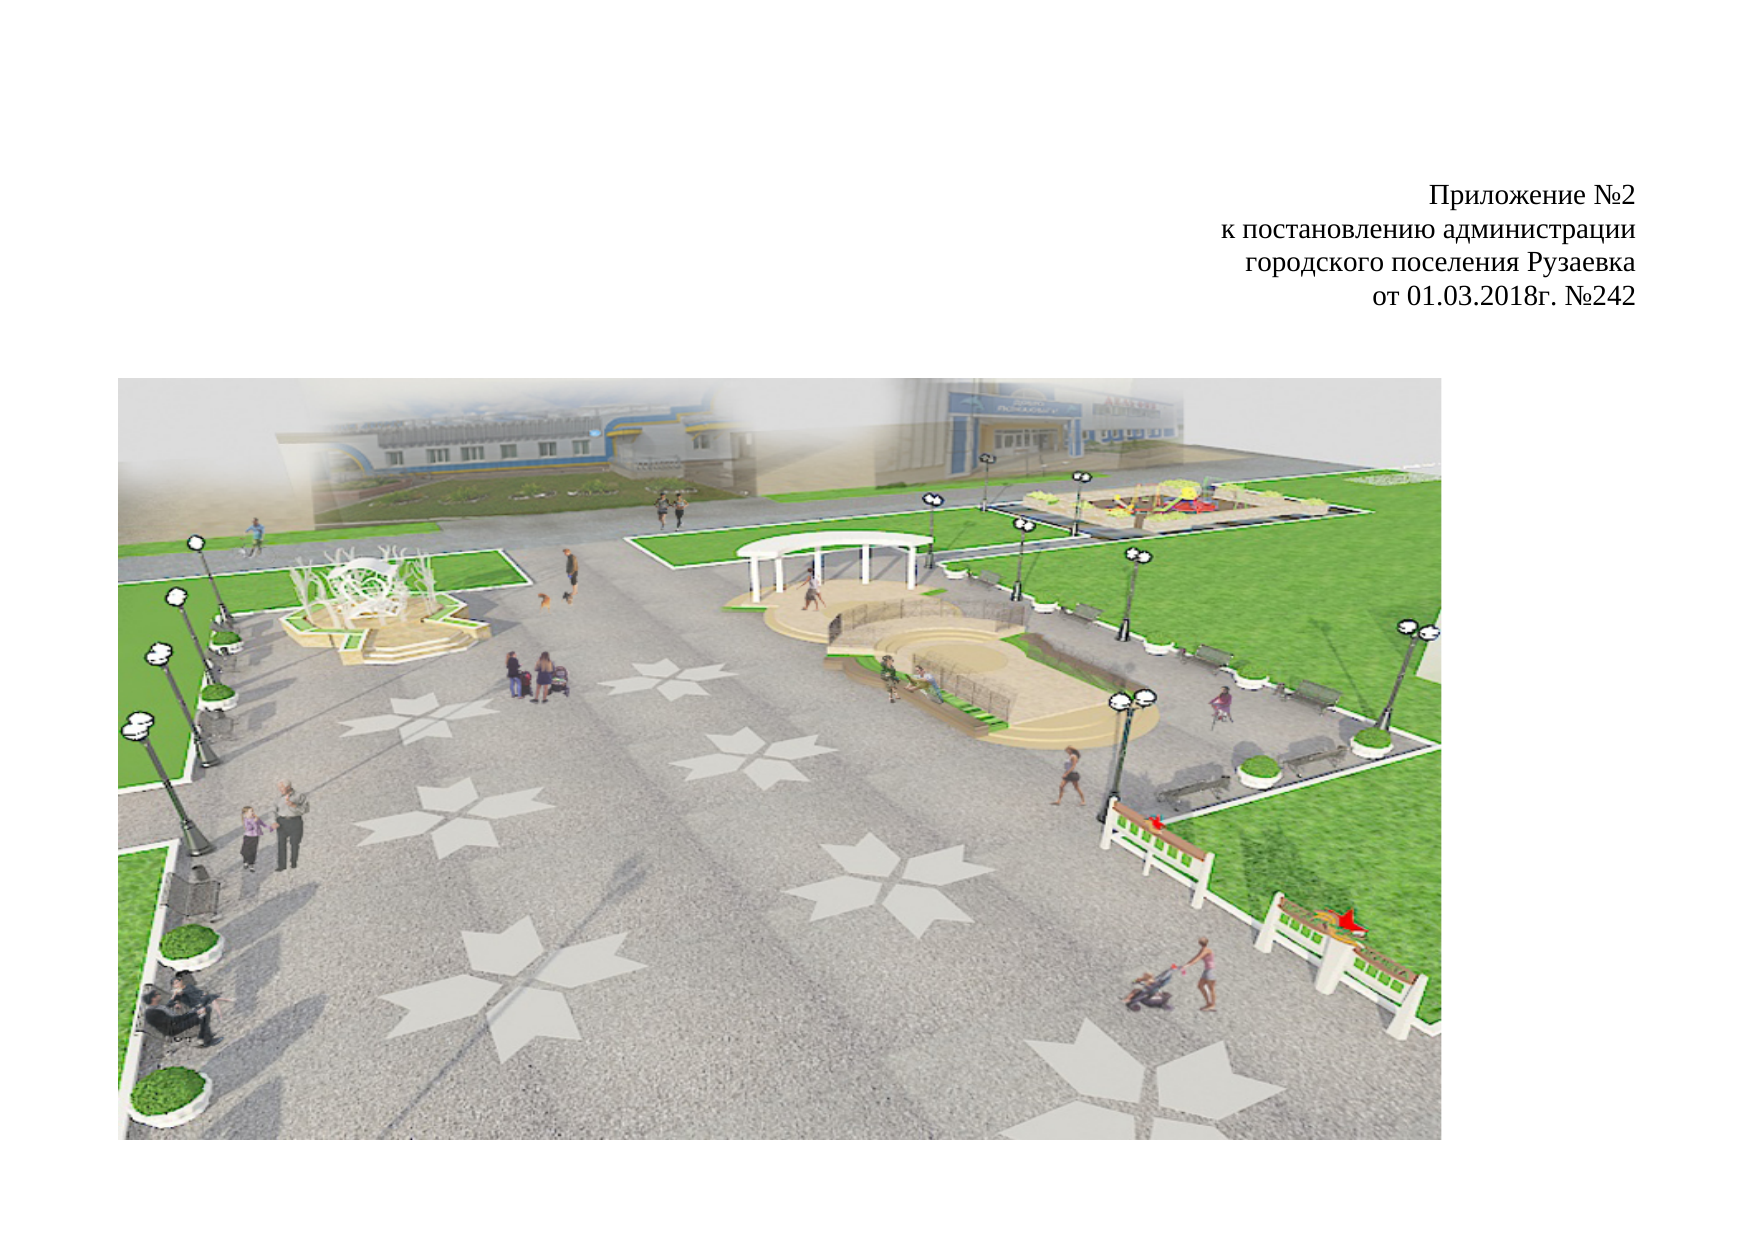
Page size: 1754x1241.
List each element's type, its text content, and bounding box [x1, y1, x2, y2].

picture [118, 378, 1442, 1140]
text городского поселения Рузаевка [118, 244, 1636, 278]
text от 01.03.2018г. №242 [118, 278, 1636, 311]
text Приложение №2 [118, 177, 1636, 211]
text к постановлению администрации [118, 211, 1636, 244]
